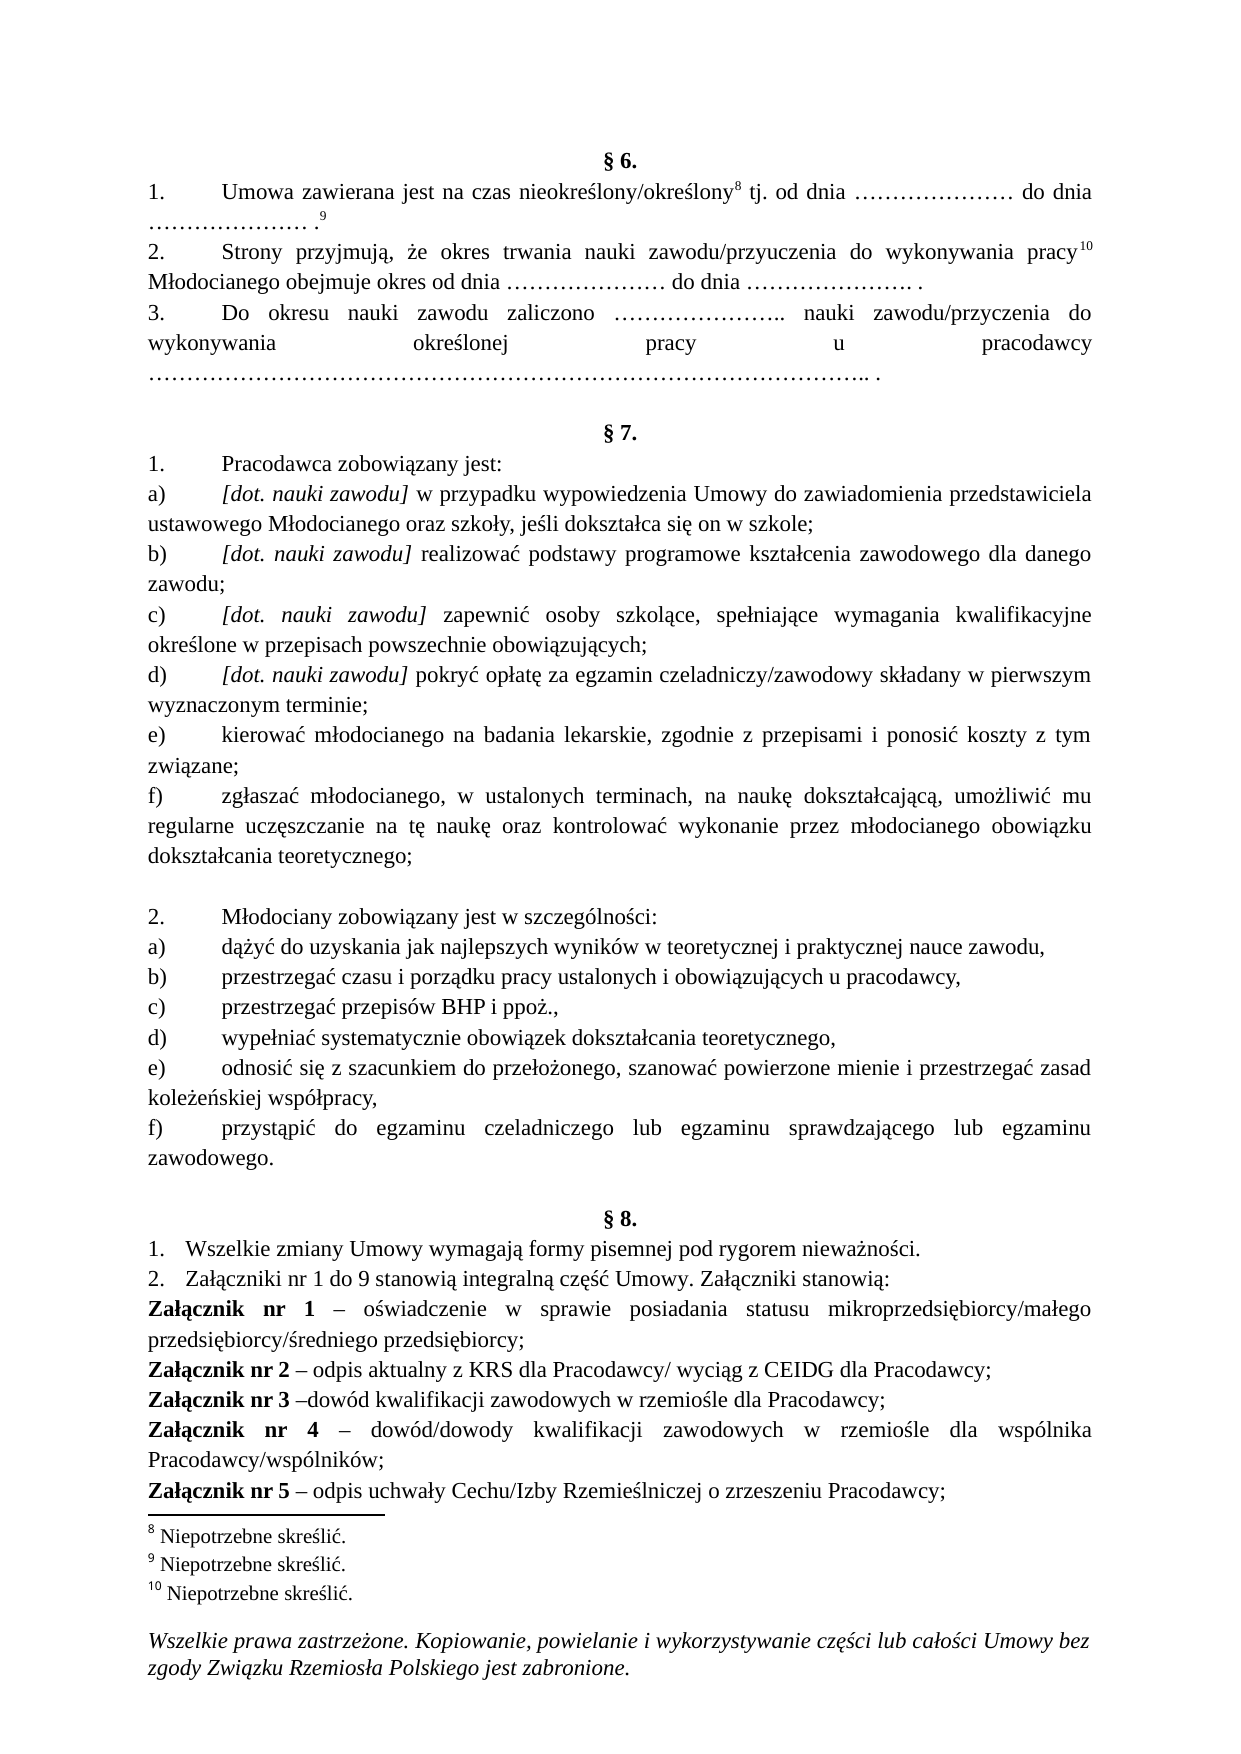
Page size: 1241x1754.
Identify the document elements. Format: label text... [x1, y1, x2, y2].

text § 6. [148, 148, 1093, 174]
list przystąpić do egzaminu czeladniczego lub egzaminu sprawdzającego lub egzaminu zawodowego. [148, 1114, 1093, 1171]
list kierować młodocianego na badania lekarskie, zgodnie z przepisami i ponosić koszty z tym związane; [148, 722, 1093, 778]
list Do okresu nauki zawodu zaliczono ………………….. nauki zawodu/przyczenia do wykonywania określonej pracy u pracodawcy ………………………………………………………………………………….. . [148, 299, 1093, 385]
list Wszelkie zmiany Umowy wymagają formy pisemnej pod rygorem nieważności. [148, 1235, 1093, 1261]
text Załącznik nr 2 – odpis aktualny z KRS dla Pracodawcy/ wyciąg z CEIDG dla Pracodawcy; [148, 1356, 1093, 1382]
text § 7. [148, 419, 1093, 446]
list wypełniać systematycznie obowiązek dokształcania teoretycznego, [148, 1024, 1093, 1050]
list zgłaszać młodocianego, w ustalonych terminach, na naukę dokształcającą, umożliwić mu regularne uczęszczanie na tę naukę oraz kontrolować wykonanie przez młodocianego obowiązku dokształcania teoretycznego; [148, 782, 1093, 869]
list dążyć do uzyskania jak najlepszych wyników w teoretycznej i praktycznej nauce zawodu, [148, 933, 1093, 959]
list Młodociany zobowiązany jest w szczególności: [148, 903, 1093, 929]
list Pracodawca zobowiązany jest: [148, 450, 1093, 476]
list Umowa zawierana jest na czas nieokreślony/określony tj. od dnia ………………… do dnia ………………… . [148, 178, 1093, 234]
list [dot. nauki zawodu] w przypadku wypowiedzenia Umowy do zawiadomienia przedstawiciela ustawowego Młodocianego oraz szkoły, jeśli dokształca się on w szkole; [148, 480, 1093, 536]
list przestrzegać czasu i porządku pracy ustalonych i obowiązujących u pracodawcy, [148, 963, 1093, 989]
list Strony przyjmują, że okres trwania nauki zawodu/przyuczenia do wykonywania pracy Młodocianego obejmuje okres od dnia ………………… do dnia …………………. . [148, 238, 1093, 295]
list odnosić się z szacunkiem do przełożonego, szanować powierzone mienie i przestrzegać zasad koleżeńskiej współpracy, [148, 1054, 1093, 1110]
text Załącznik nr 4 – dowód/dowody kwalifikacji zawodowych w rzemiośle dla wspólnika Pracodawcy/wspólników; [148, 1416, 1093, 1473]
list Załączniki nr 1 do 9 stanowią integralną część Umowy. Załączniki stanowią: [148, 1265, 1093, 1292]
text Załącznik nr 3 –dowód kwalifikacji zawodowych w rzemiośle dla Pracodawcy; [148, 1386, 1093, 1412]
list [dot. nauki zawodu] zapewnić osoby szkolące, spełniające wymagania kwalifikacyjne określone w przepisach powszechnie obowiązujących; [148, 601, 1093, 657]
list [dot. nauki zawodu] pokryć opłatę za egzamin czeladniczy/zawodowy składany w pierwszym wyznaczonym terminie; [148, 661, 1093, 718]
text Załącznik nr 1 – oświadczenie w sprawie posiadania statusu mikroprzedsiębiorcy/małego przedsiębiorcy/średniego przedsiębiorcy; [148, 1296, 1093, 1352]
text § 8. [148, 1205, 1093, 1231]
text Załącznik nr 5 – odpis uchwały Cechu/Izby Rzemieślniczej o zrzeszeniu Pracodawcy; [148, 1477, 1093, 1503]
list [dot. nauki zawodu] realizować podstawy programowe kształcenia zawodowego dla danego zawodu; [148, 540, 1093, 597]
list przestrzegać przepisów BHP i ppoż., [148, 993, 1093, 1020]
